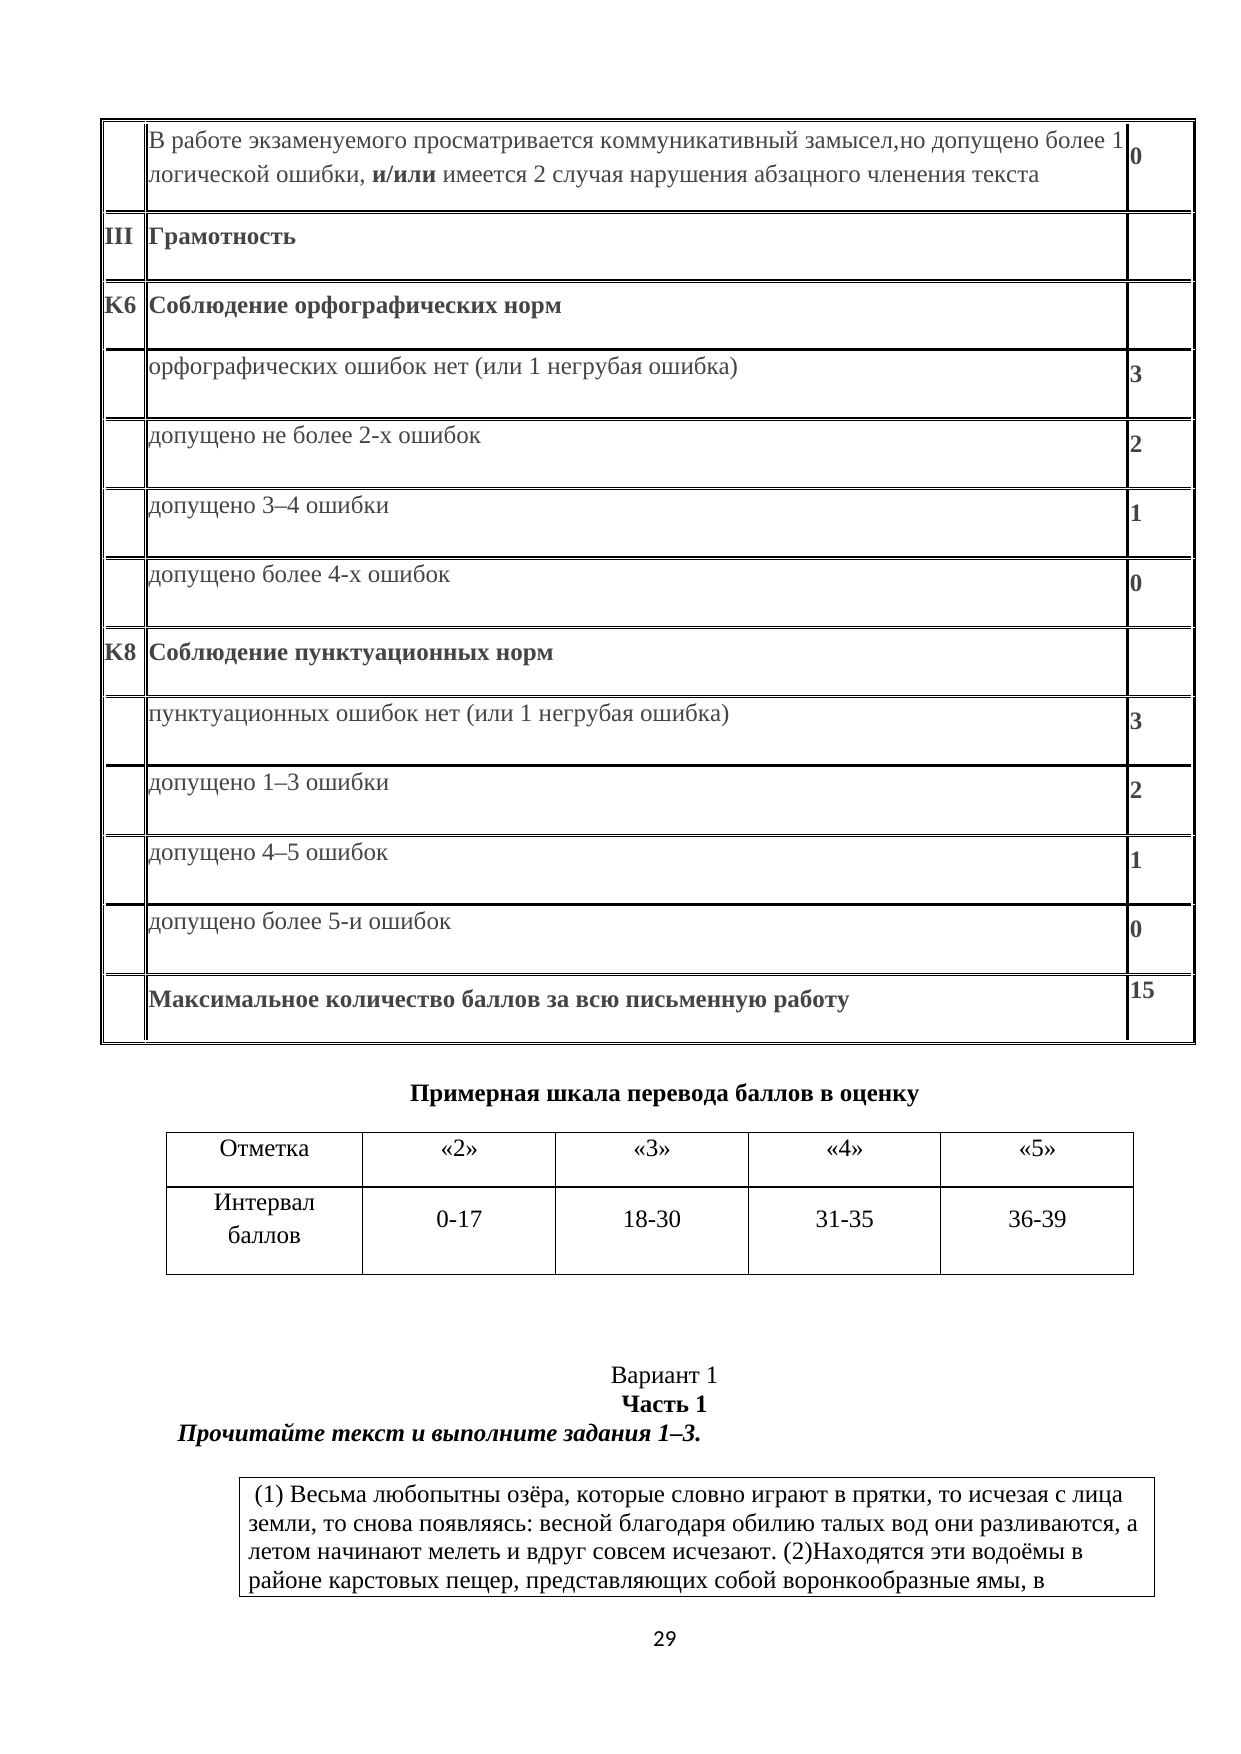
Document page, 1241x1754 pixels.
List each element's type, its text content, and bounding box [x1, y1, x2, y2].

table_cell 1 [1129, 834, 1194, 903]
table_cell допущено более 4-х ошибок [148, 560, 1126, 626]
table_cell 3 [1129, 695, 1194, 764]
table_cell [104, 417, 144, 487]
table_cell [104, 764, 144, 833]
table_cell [102, 487, 146, 556]
table_cell Интервал баллов [167, 1188, 362, 1274]
text Вариант 1 [177, 1361, 1152, 1389]
table_cell K6 [104, 279, 144, 348]
table_cell 15 [1127, 973, 1194, 1042]
table_cell допущено 1–3 ошибки [148, 767, 1126, 833]
text Часть 1 [177, 1389, 1152, 1418]
table_cell 2 [1129, 417, 1194, 487]
table_cell [102, 903, 144, 972]
table_cell Соблюдение пунктуационных норм [148, 629, 1126, 694]
table_cell пунктуационных ошибок нет (или 1 негрубая ошибка) [148, 698, 1126, 764]
table_cell 0 [1127, 122, 1193, 210]
table_cell 0-17 [363, 1188, 555, 1274]
table_header «4» [749, 1133, 940, 1186]
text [240, 1478, 1154, 1596]
table_cell [104, 695, 144, 764]
table_cell допущено 3–4 ошибки [148, 490, 1126, 556]
text Примерная шкала перевода баллов в оценку [177, 1078, 1152, 1107]
table_cell 0 [1129, 556, 1194, 626]
table_cell III [104, 210, 144, 279]
table_cell Максимальное количество баллов за всю письменную работу [146, 976, 1127, 1042]
table_cell [104, 973, 146, 1042]
table_cell допущено не более 2-х ошибок [148, 421, 1126, 487]
text Прочитайте текст и выполните задания 1–3. [177, 1418, 1152, 1448]
table_cell 36-39 [941, 1188, 1133, 1274]
table_cell 2 [1129, 764, 1193, 833]
table_cell [102, 348, 144, 417]
table_cell допущено 4–5 ошибок [148, 837, 1126, 903]
table_cell 31-35 [749, 1188, 940, 1274]
table_cell Соблюдение орфографических норм [148, 283, 1126, 348]
table_cell [1129, 279, 1194, 348]
table_cell [104, 120, 146, 210]
table_cell K8 [102, 626, 146, 694]
table_cell 18-30 [556, 1188, 748, 1274]
table_cell 1 [1127, 487, 1194, 556]
table_cell Грамотность [148, 214, 1126, 279]
table_cell [104, 834, 144, 903]
table_cell [1129, 210, 1194, 279]
table_cell В работе экзаменуемого просматривается коммуникативный замысел, но допущено более 1 логической ошибки, и/или имеется 2 случая нарушения абзацного членения текста [146, 122, 1127, 210]
table_header «2» [363, 1133, 555, 1186]
table_header Отметка [167, 1133, 362, 1186]
table_cell [104, 556, 144, 626]
table_cell 3 [1129, 348, 1194, 417]
table_cell орфографических ошибок нет (или 1 негрубая ошибка) [148, 351, 1126, 417]
table_cell допущено более 5-и ошибок [148, 906, 1126, 972]
table_header «3» [556, 1133, 748, 1186]
table_cell [1127, 626, 1194, 694]
table_header «5» [941, 1133, 1133, 1186]
table_cell 0 [1129, 903, 1194, 972]
